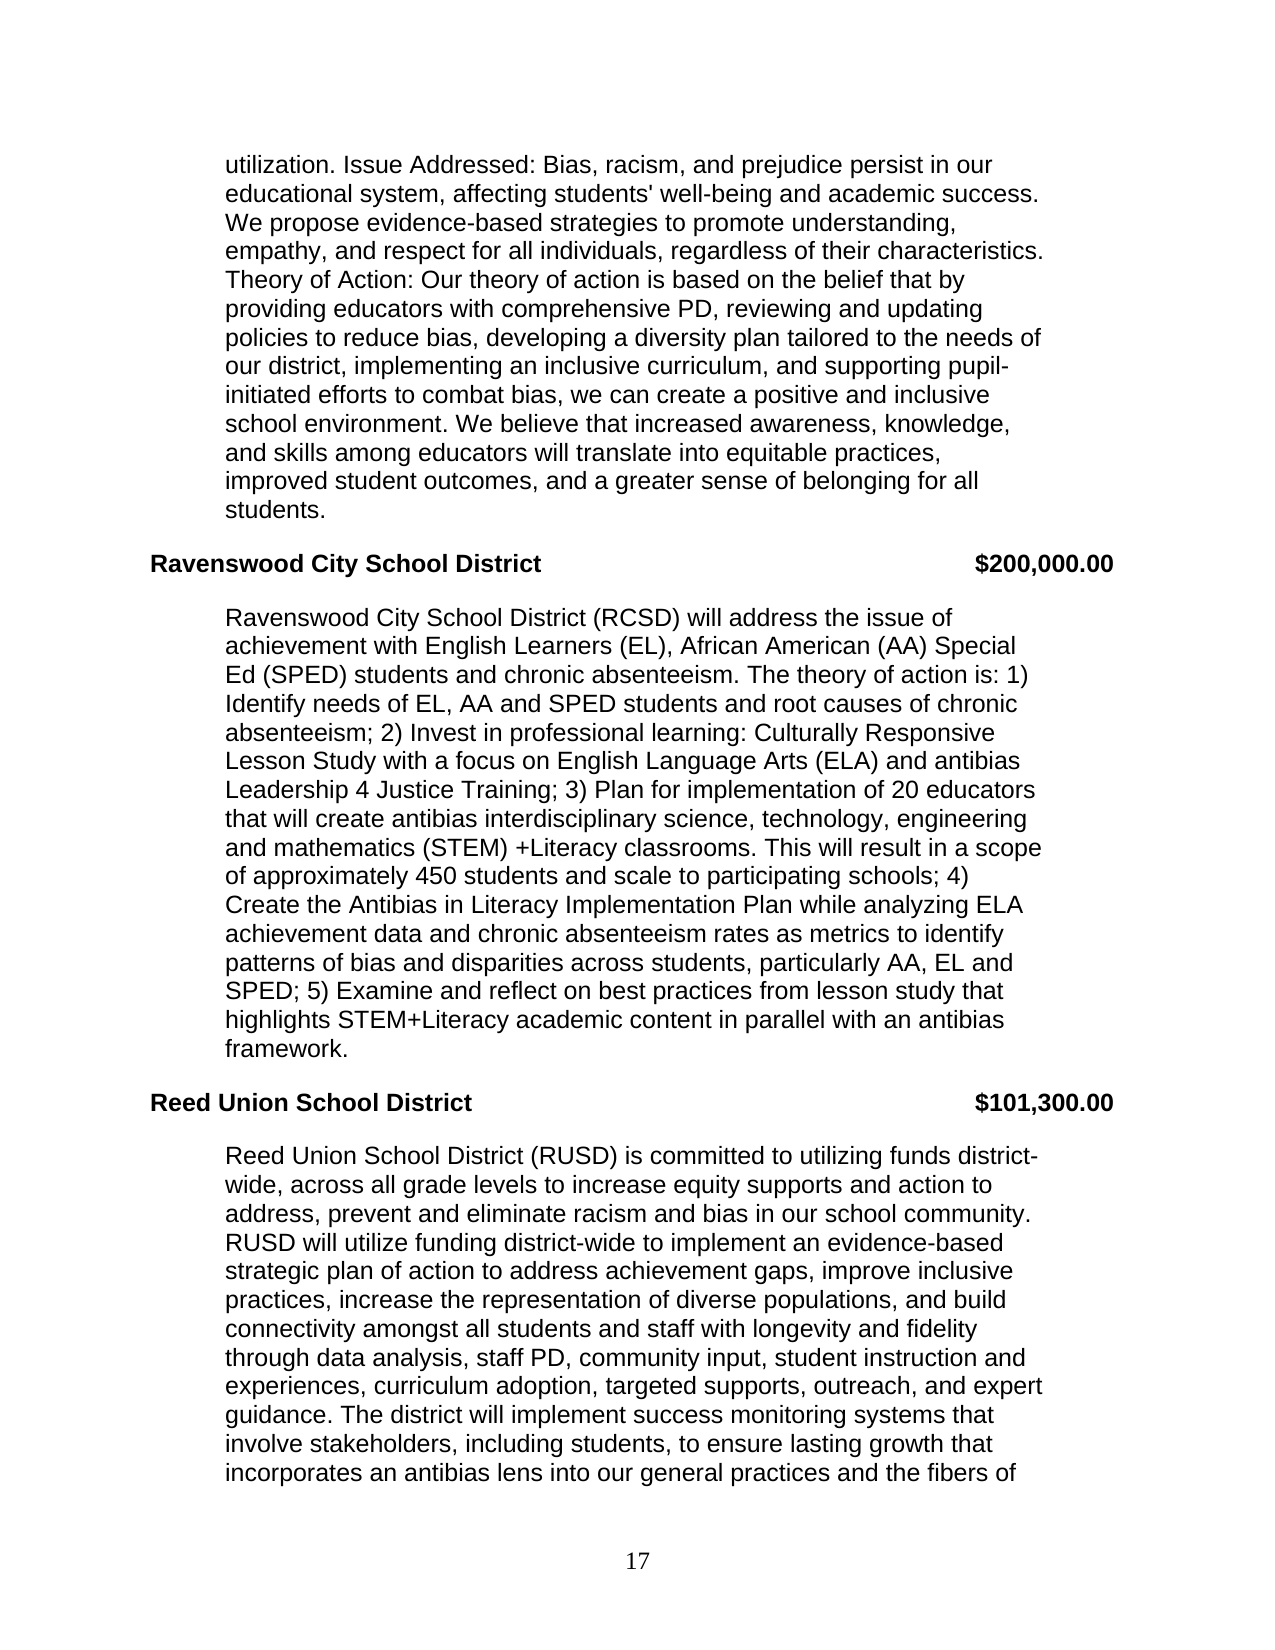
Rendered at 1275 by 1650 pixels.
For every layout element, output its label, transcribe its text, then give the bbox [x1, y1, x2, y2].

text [225, 150, 1050, 524]
text Ravenswood City School District (RCSD) will address the issue of achievement with English Learners (EL), African American (AA) Special Ed (SPED) students and chronic absenteeism. The theory of action is: 1) Identify needs of EL, AA and SPED students and root causes of chronic absenteeism; 2) Invest in professional learning: Culturally Responsive Lesson Study with a focus on English Language Arts (ELA) and antibias Leadership 4 Justice Training; 3) Plan for implementation of 20 educators that will create antibias interdisciplinary science, technology, engineering and mathematics (STEM) +Literacy classrooms. This will result in a scope of approximately 450 students and scale to participating schools; 4) Create the Antibias in Literacy Implementation Plan while analyzing ELA achievement data and chronic absenteeism rates as metrics to identify patterns of bias and disparities across students, particularly AA, EL and SPED; 5) Examine and reflect on best practices from lesson study that highlights STEM+Literacy academic content in parallel with an antibias framework. [225, 603, 1050, 1063]
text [225, 1141, 1050, 1486]
text Reed Union School District $101,300.00 [150, 1088, 1125, 1116]
text Ravenswood City School District $200,000.00 [150, 549, 1125, 578]
